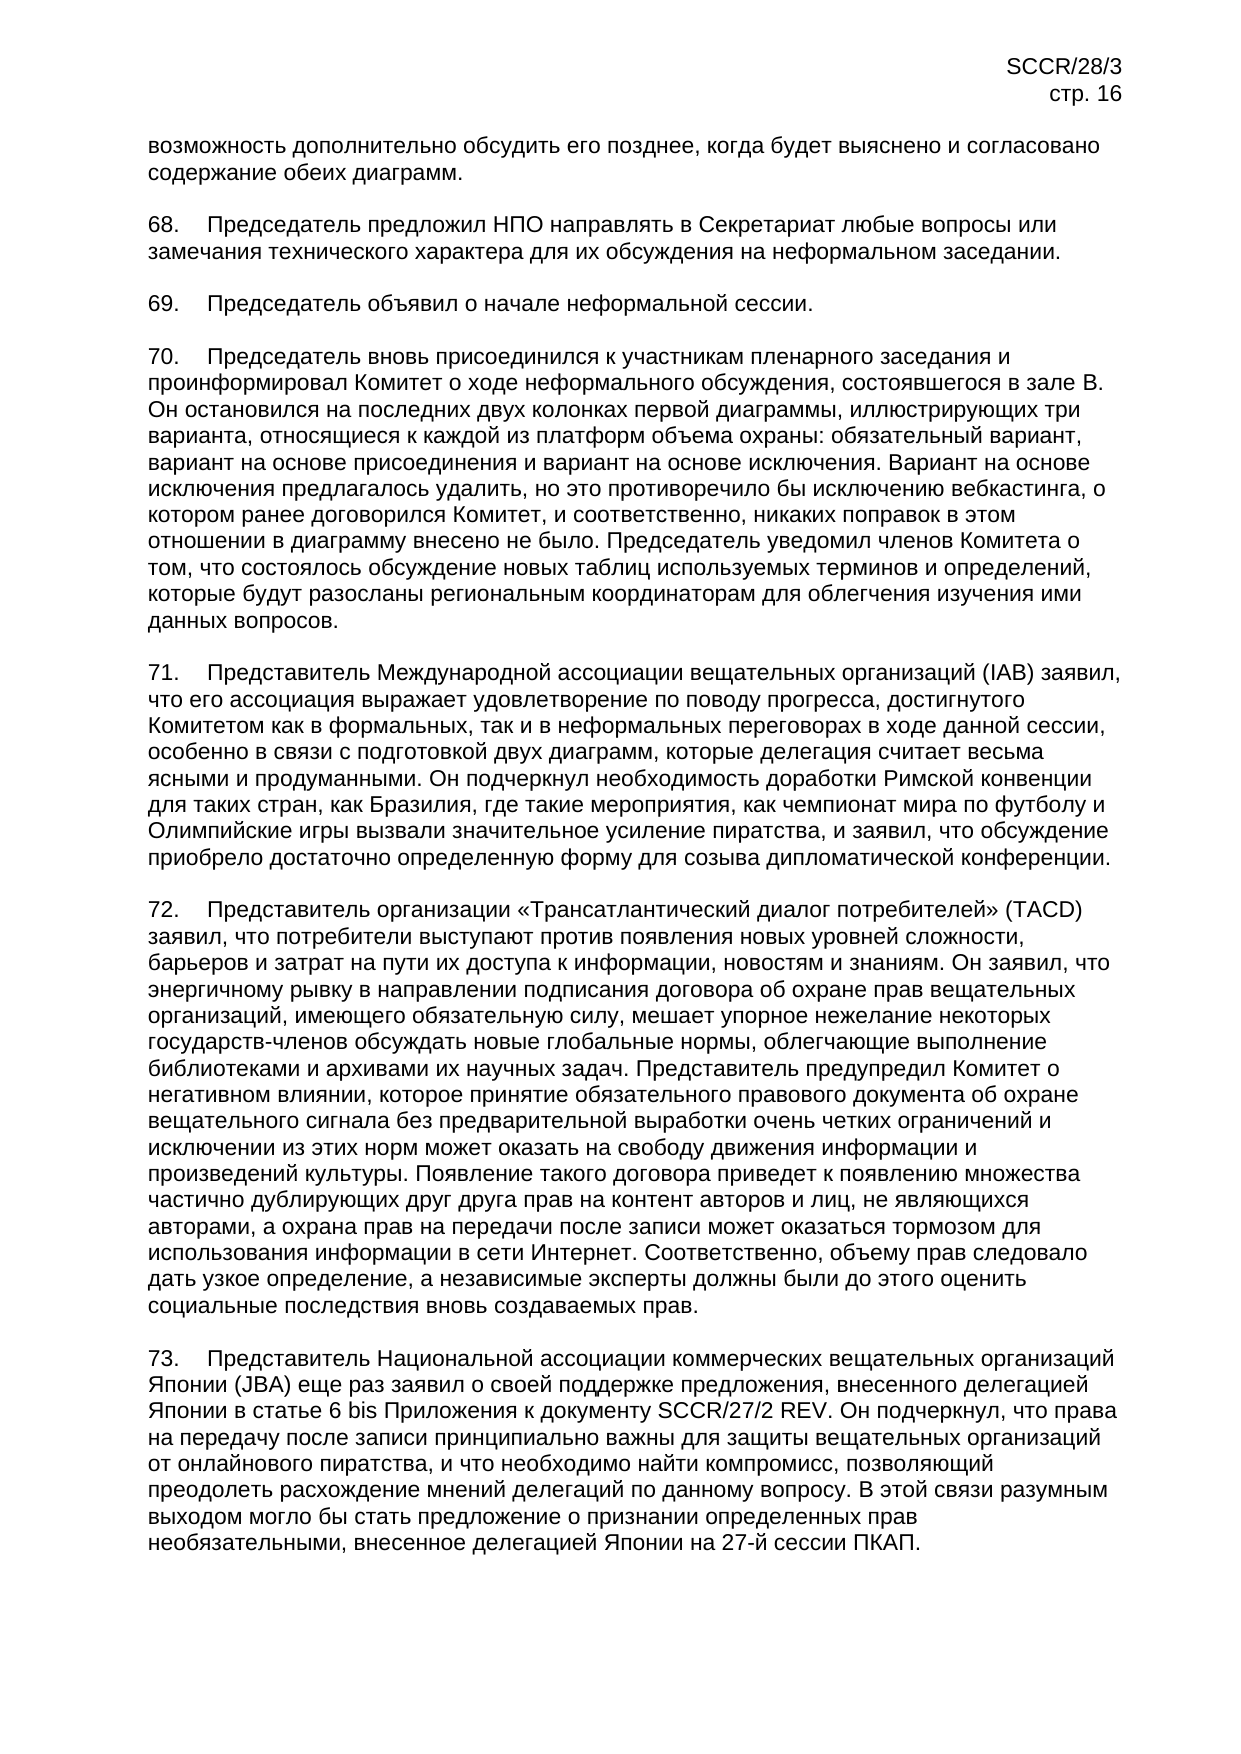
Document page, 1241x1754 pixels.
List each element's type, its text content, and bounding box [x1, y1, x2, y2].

list Представитель Национальной ассоциации коммерческих вещательных организаций Японии (JBA) еще раз заявил о своей поддержке предложения, внесенного делегацией Японии в статье 6 bis Приложения к документу SCCR/27/2 REV. Он подчеркнул, что права на передачу после записи принципиально важны для защиты вещательных организаций от онлайнового пиратства, и что необходимо найти компромисс, позволяющий преодолеть расхождение мнений делегаций по данному вопросу. В этой связи разумным выходом могло бы стать предложение о признании определенных прав необязательными, внесенное делегацией Японии на 27-й сессии ПКАП. [148, 1344, 1122, 1555]
list Председатель вновь присоединился к участникам пленарного заседания и проинформировал Комитет о ходе неформального обсуждения, состоявшегося в зале B. Он остановился на последних двух колонках первой диаграммы, иллюстрирующих три варианта, относящиеся к каждой из платформ объема охраны: обязательный вариант, вариант на основе присоединения и вариант на основе исключения. Вариант на основе исключения предлагалось удалить, но это противоречило бы исключению вебкастинга, о котором ранее договорился Комитет, и соответственно, никаких поправок в этом отношении в диаграмму внесено не было. Председатель уведомил членов Комитета о том, что состоялось обсуждение новых таблиц используемых терминов и определений, которые будут разосланы региональным координаторам для облегчения изучения ими данных вопросов. [148, 343, 1122, 633]
list Представитель организации «Трансатлантический диалог потребителей» (TACD) заявил, что потребители выступают против появления новых уровней сложности, барьеров и затрат на пути их доступа к информации, новостям и знаниям. Он заявил, что энергичному рывку в направлении подписания договора об охране прав вещательных организаций, имеющего обязательную силу, мешает упорное нежелание некоторых государств-членов обсуждать новые глобальные нормы, облегчающие выполнение библиотеками и архивами их научных задач. Представитель предупредил Комитет о негативном влиянии, которое принятие обязательного правового документа об охране вещательного сигнала без предварительной выработки очень четких ограничений и исключении из этих норм может оказать на свободу движения информации и произведений культуры. Появление такого договора приведет к появлению множества частично дублирующих друг друга прав на контент авторов и лиц, не являющихся авторами, а охрана прав на передачи после записи может оказаться тормозом для использования информации в сети Интернет. Соответственно, объему прав следовало дать узкое определение, а независимые эксперты должны были до этого оценить социальные последствия вновь создаваемых прав. [148, 896, 1122, 1318]
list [148, 132, 1122, 185]
list Председатель объявил о начале неформальной сессии. [148, 290, 1122, 317]
list Председатель предложил НПО направлять в Секретариат любые вопросы или замечания технического характера для их обсуждения на неформальном заседании. [148, 211, 1122, 264]
list Представитель Международной ассоциации вещательных организаций (IAB) заявил, что его ассоциация выражает удовлетворение по поводу прогресса, достигнутого Комитетом как в формальных, так и в неформальных переговорах в ходе данной сессии, особенно в связи с подготовкой двух диаграмм, которые делегация считает весьма ясными и продуманными. Он подчеркнул необходимость доработки Римской конвенции для таких стран, как Бразилия, где такие мероприятия, как чемпионат мира по футболу и Олимпийские игры вызвали значительное усиление пиратства, и заявил, что обсуждение приобрело достаточно определенную форму для созыва дипломатической конференции. [148, 659, 1122, 870]
